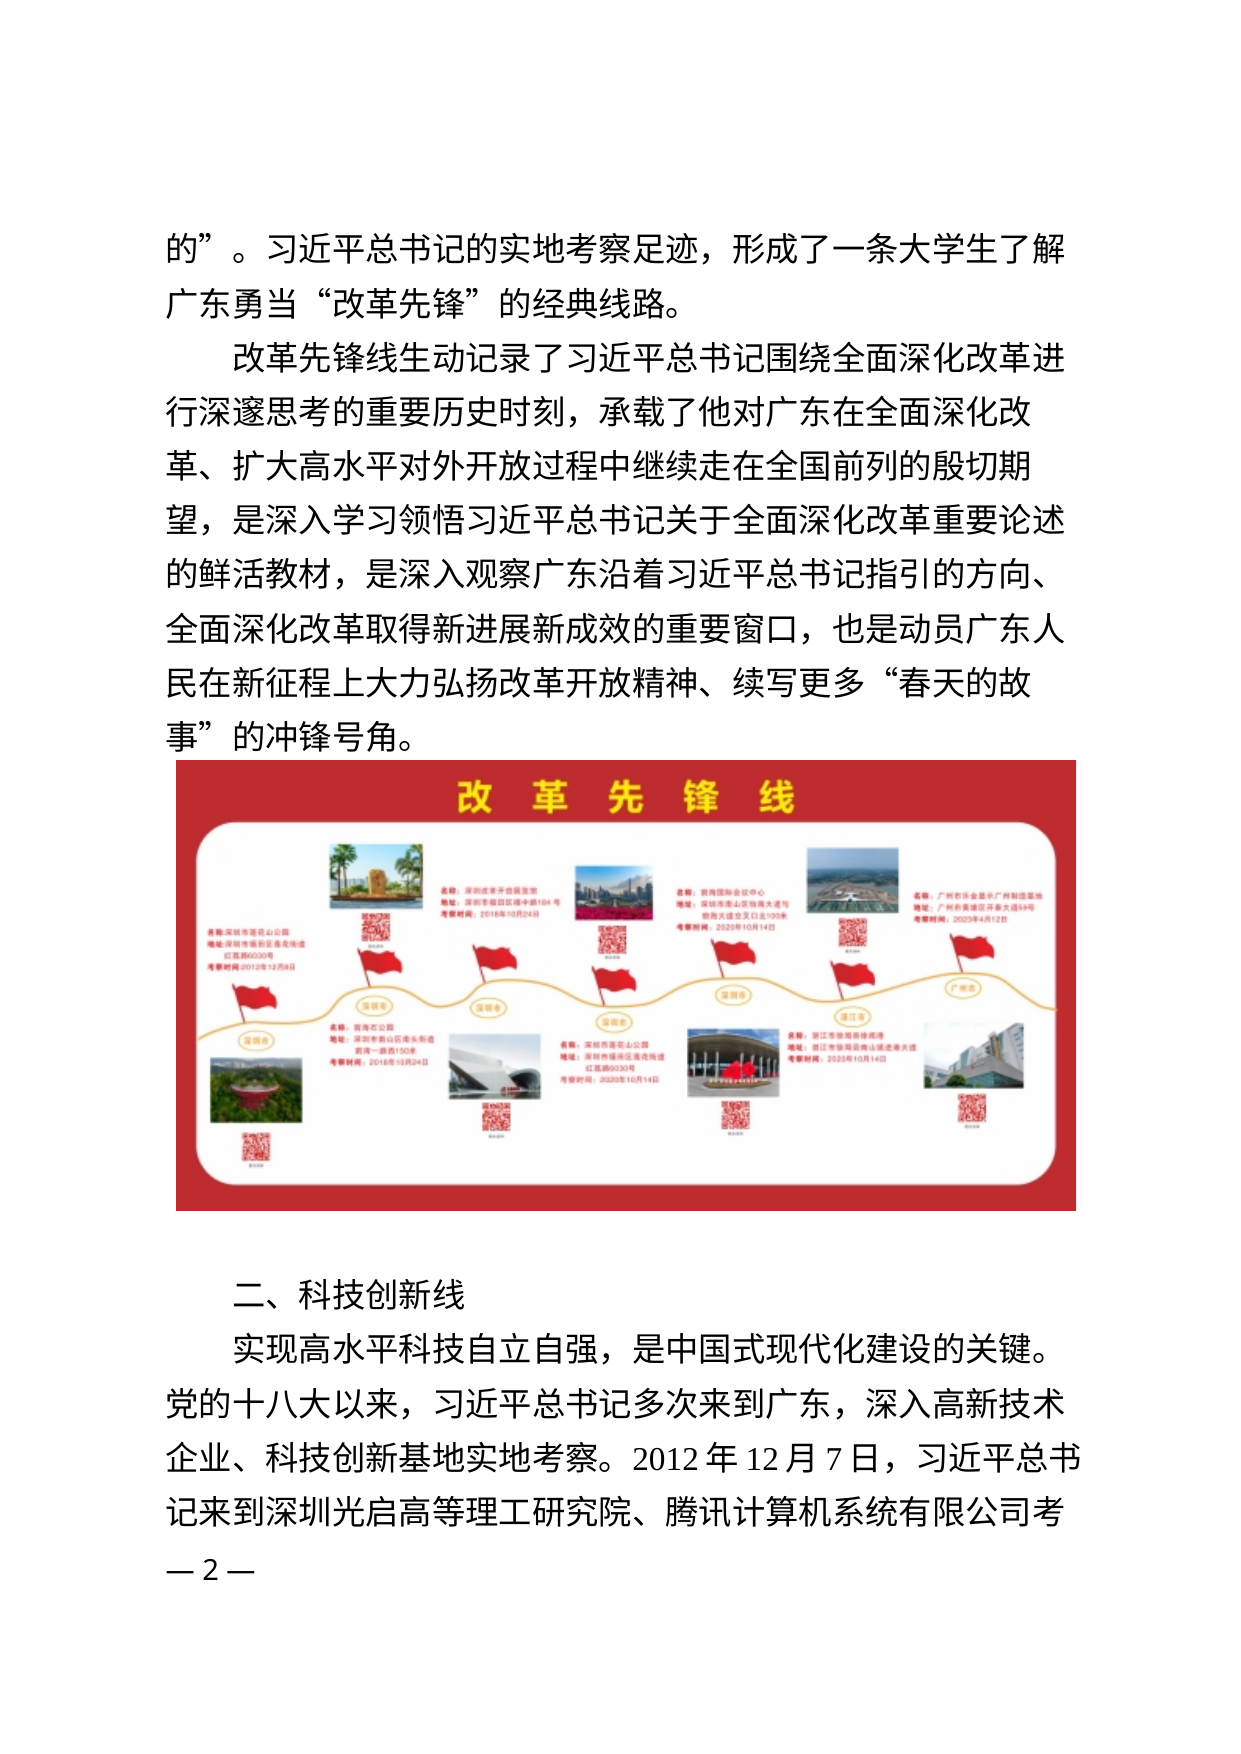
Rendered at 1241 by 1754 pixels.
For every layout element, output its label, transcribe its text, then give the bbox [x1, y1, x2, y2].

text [165, 1318, 1087, 1535]
text 改革先锋线生动记录了习近平总书记围绕全面深化改革进行深邃思考的重要历史时刻，承载了他对广东在全面深化改革、扩大高水平对外开放过程中继续走在全国前列的殷切期望，是深入学习领悟习近平总书记关于全面深化改革重要论述的鲜活教材，是深入观察广东沿着习近平总书记指引的方向、全面深化改革取得新进展新成效的重要窗口，也是动员广东人民在新征程上大力弘扬改革开放精神、续写更多“春天的故事”的冲锋号角。 [165, 327, 1087, 760]
picture [176, 760, 1077, 1211]
text 二、科技创新线 [165, 1264, 1087, 1318]
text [165, 218, 1087, 327]
